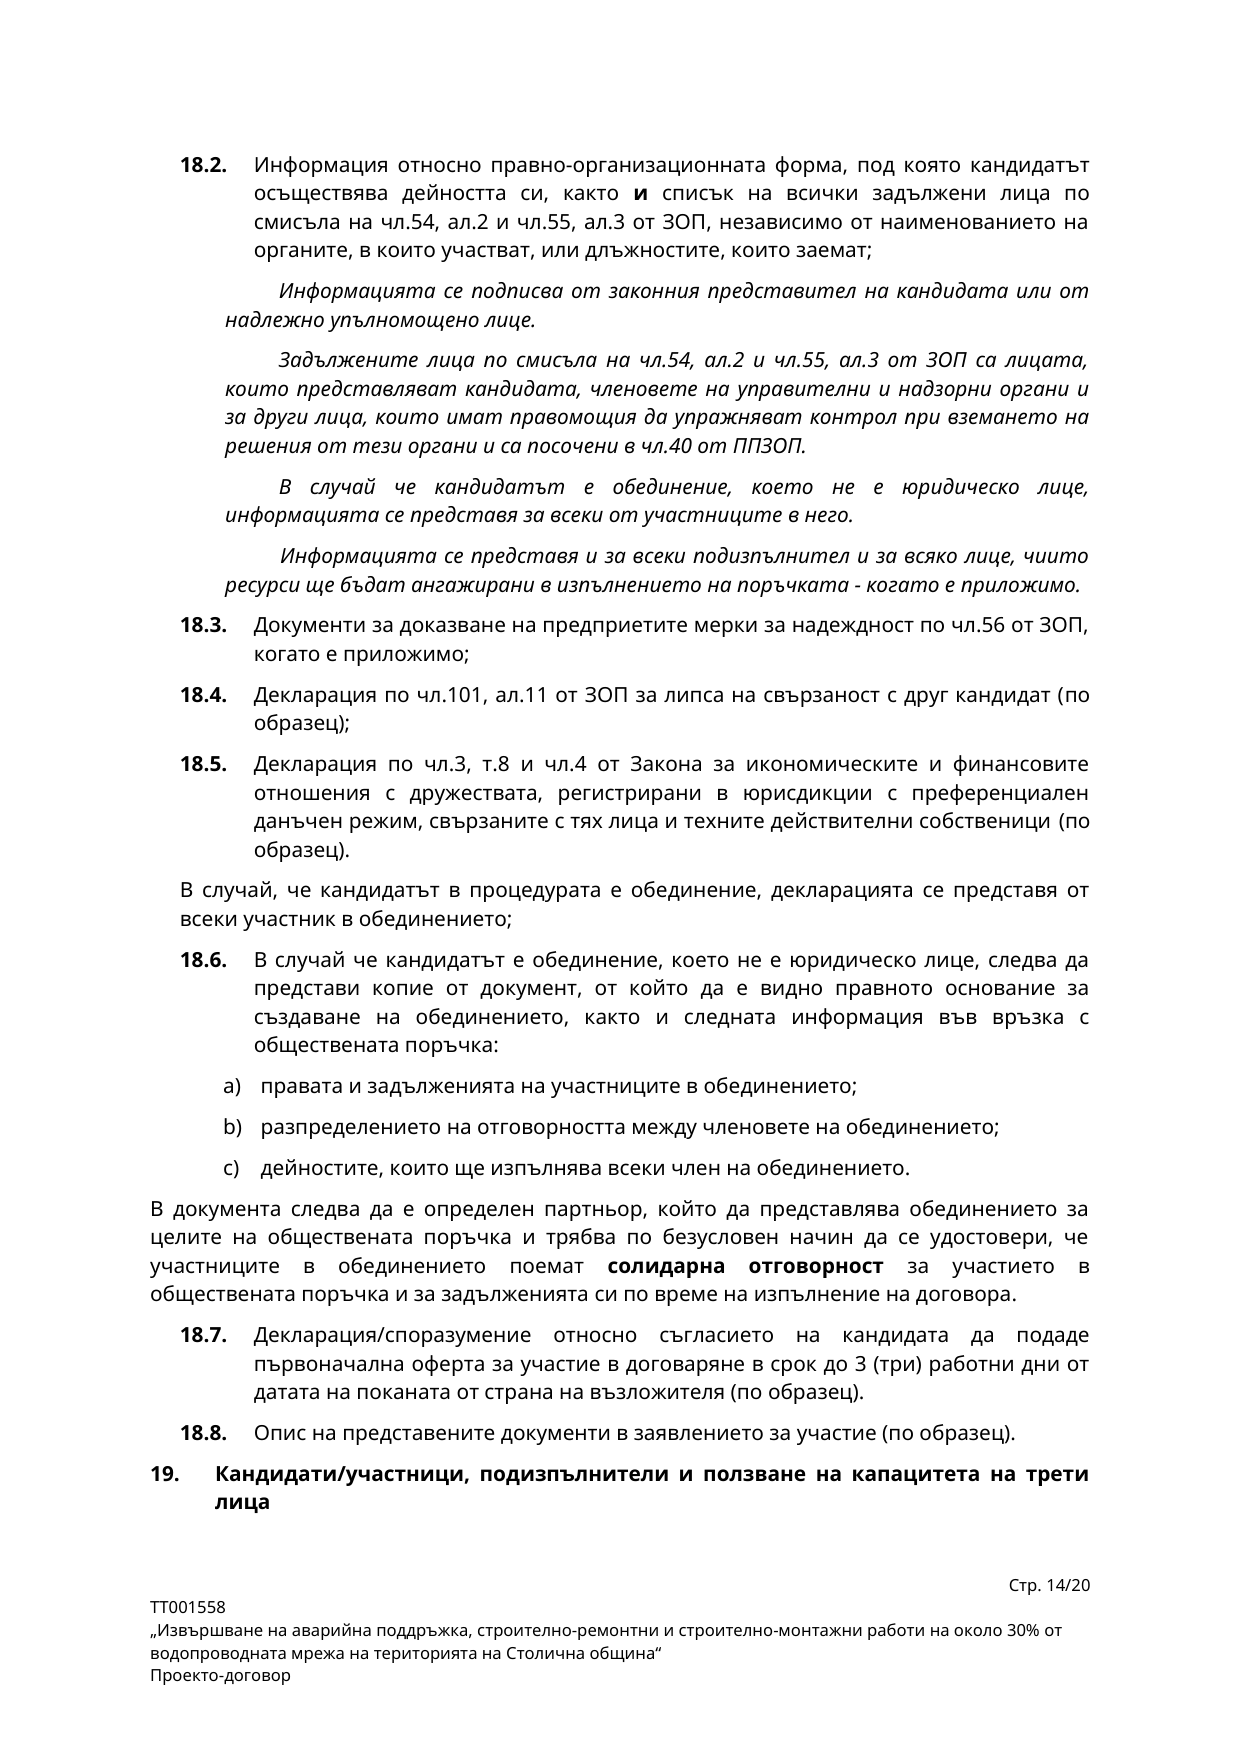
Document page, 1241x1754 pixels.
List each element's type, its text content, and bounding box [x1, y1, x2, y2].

list правата и задълженията на участниците в обединението; [223, 1071, 1090, 1100]
text Информацията се представя и за всеки подизпълнител и за всяко лице, чиито ресурси ще бъдат ангажирани в изпълнението на поръчката - когато е приложимо. [225, 541, 1090, 598]
list Декларация по чл.3, т.8 и чл.4 от Закона за икономическите и финансовите отношения с дружествата, регистрирани в юрисдикции с преференциален данъчен режим, свързаните с тях лица и техните действителни собственици (по образец). [179, 749, 1090, 863]
list дейностите, които ще изпълнява всеки член на обединението. [223, 1153, 1090, 1182]
list разпределението на отговорността между членовете на обединението; [223, 1112, 1090, 1141]
text Задължените лица по смисъла на чл.54, ал.2 и чл.55, ал.3 от ЗОП са лицата, които представляват кандидата, членовете на управителни и надзорни органи и за други лица, които имат правомощия да упражняват контрол при вземането на решения от тези органи и са посочени в чл.40 от ППЗОП. [225, 346, 1090, 459]
list Кандидати/участници, подизпълнители и ползване на капацитета на трети лица [150, 1459, 1090, 1516]
list Декларация/споразумение относно съгласието на кандидата да подаде първоначална оферта за участие в договаряне в срок до 3 (три) работни дни от датата на поканата от страна на възложителя (по образец). [179, 1320, 1090, 1406]
text Информацията се подписва от законния представител на кандидата или от надлежно упълномощено лице. [225, 276, 1090, 333]
list Документи за доказване на предприетите мерки за надеждност по чл.56 от ЗОП, когато е приложимо; [179, 611, 1090, 667]
list Декларация по чл.101, ал.11 от ЗОП за липса на свързаност с друг кандидат (по образец); [179, 680, 1090, 737]
text В случай че кандидатът е обединение, което не е юридическо лице, информацията се представя за всеки от участниците в него. [225, 472, 1090, 529]
text В случай, че кандидатът в процедурата е обединение, декларацията се представя от всеки участник в обединението; [179, 876, 1090, 932]
list В случай че кандидатът е обединение, което не е юридическо лице, следва да представи копие от документ, от който да е видно правното основание за създаване на обединението, както и следната информация във връзка с обществената поръчка: [179, 945, 1090, 1059]
text В документа следва да е определен партньор, който да представлява обединението за целите на обществената поръчка и трябва по безусловен начин да се удостовери, че участниците в обединението поемат солидарна отговорност за участието в обществената поръчка и за задълженията си по време на изпълнение на договора. [150, 1194, 1090, 1308]
list Опис на представените документи в заявлението за участие (по образец). [179, 1418, 1090, 1447]
list Информация относно правно-организационната форма, под която кандидатът осъществява дейността си, както и списък на всички задължени лица по смисъла на чл.54, ал.2 и чл.55, ал.3 от ЗОП, независимо от наименованието на органите, в които участват, или длъжностите, които заемат; [179, 150, 1090, 264]
